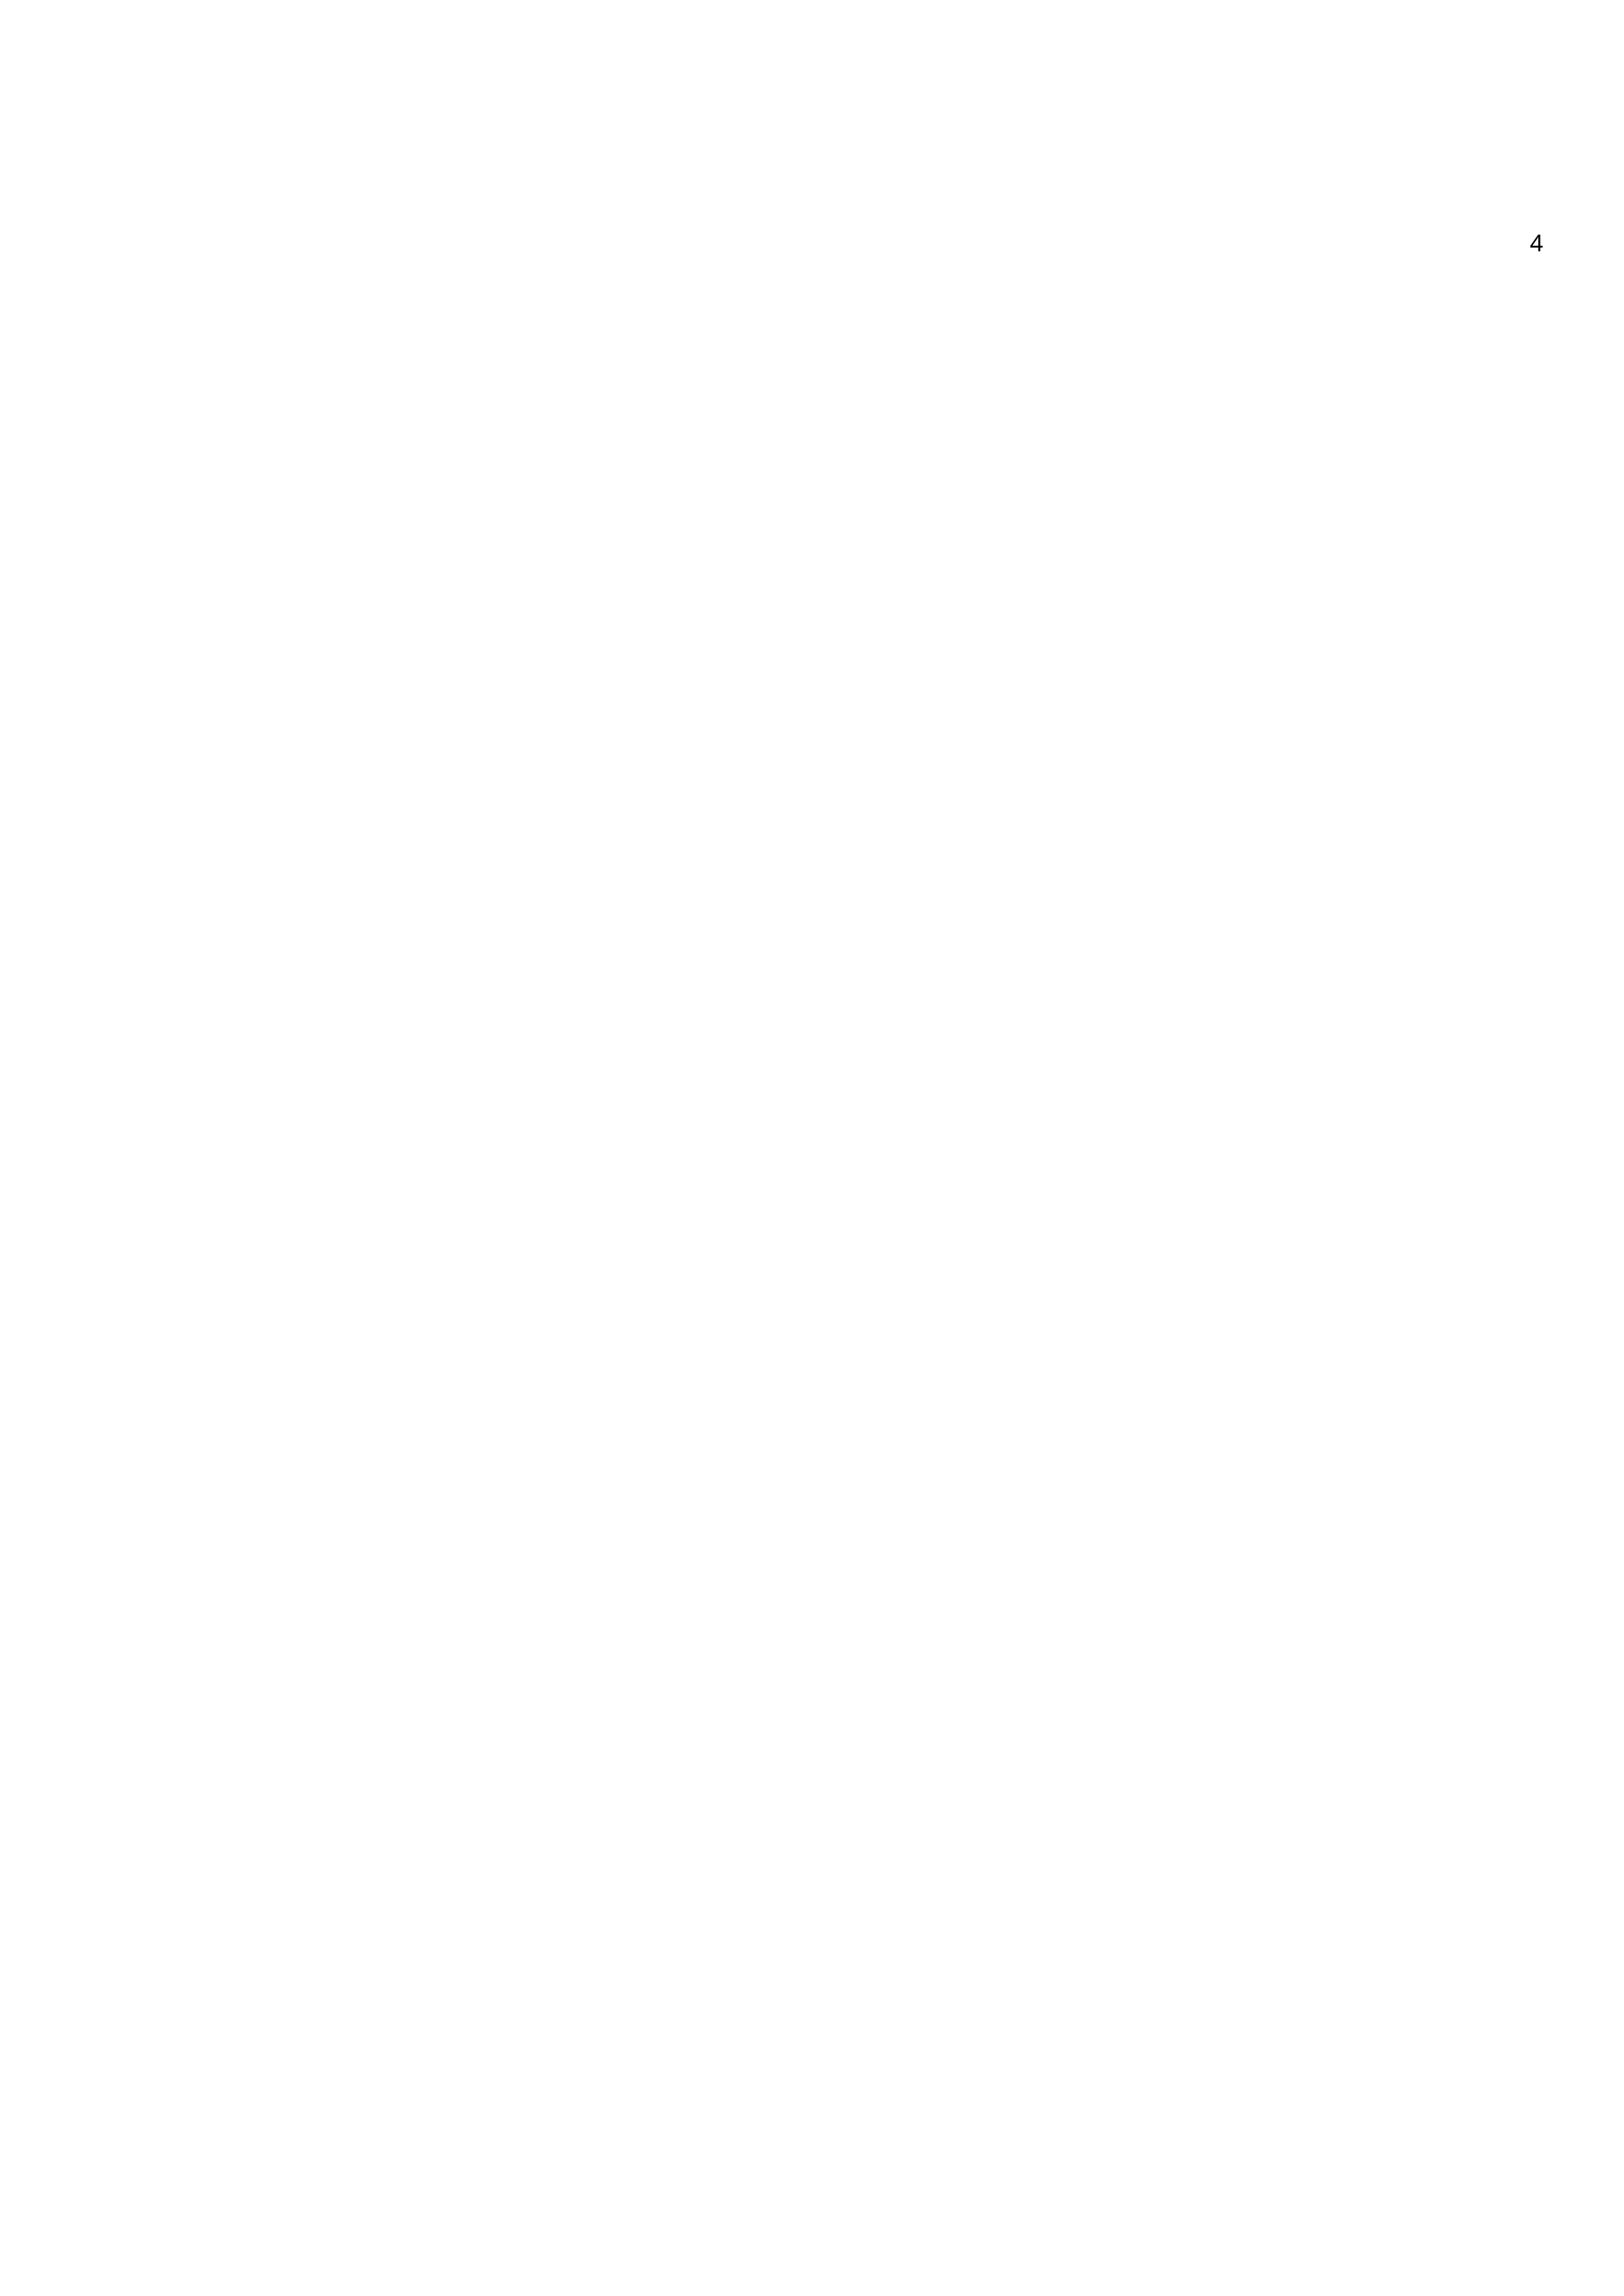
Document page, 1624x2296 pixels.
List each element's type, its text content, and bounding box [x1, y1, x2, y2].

text 4 [74, 227, 1544, 258]
